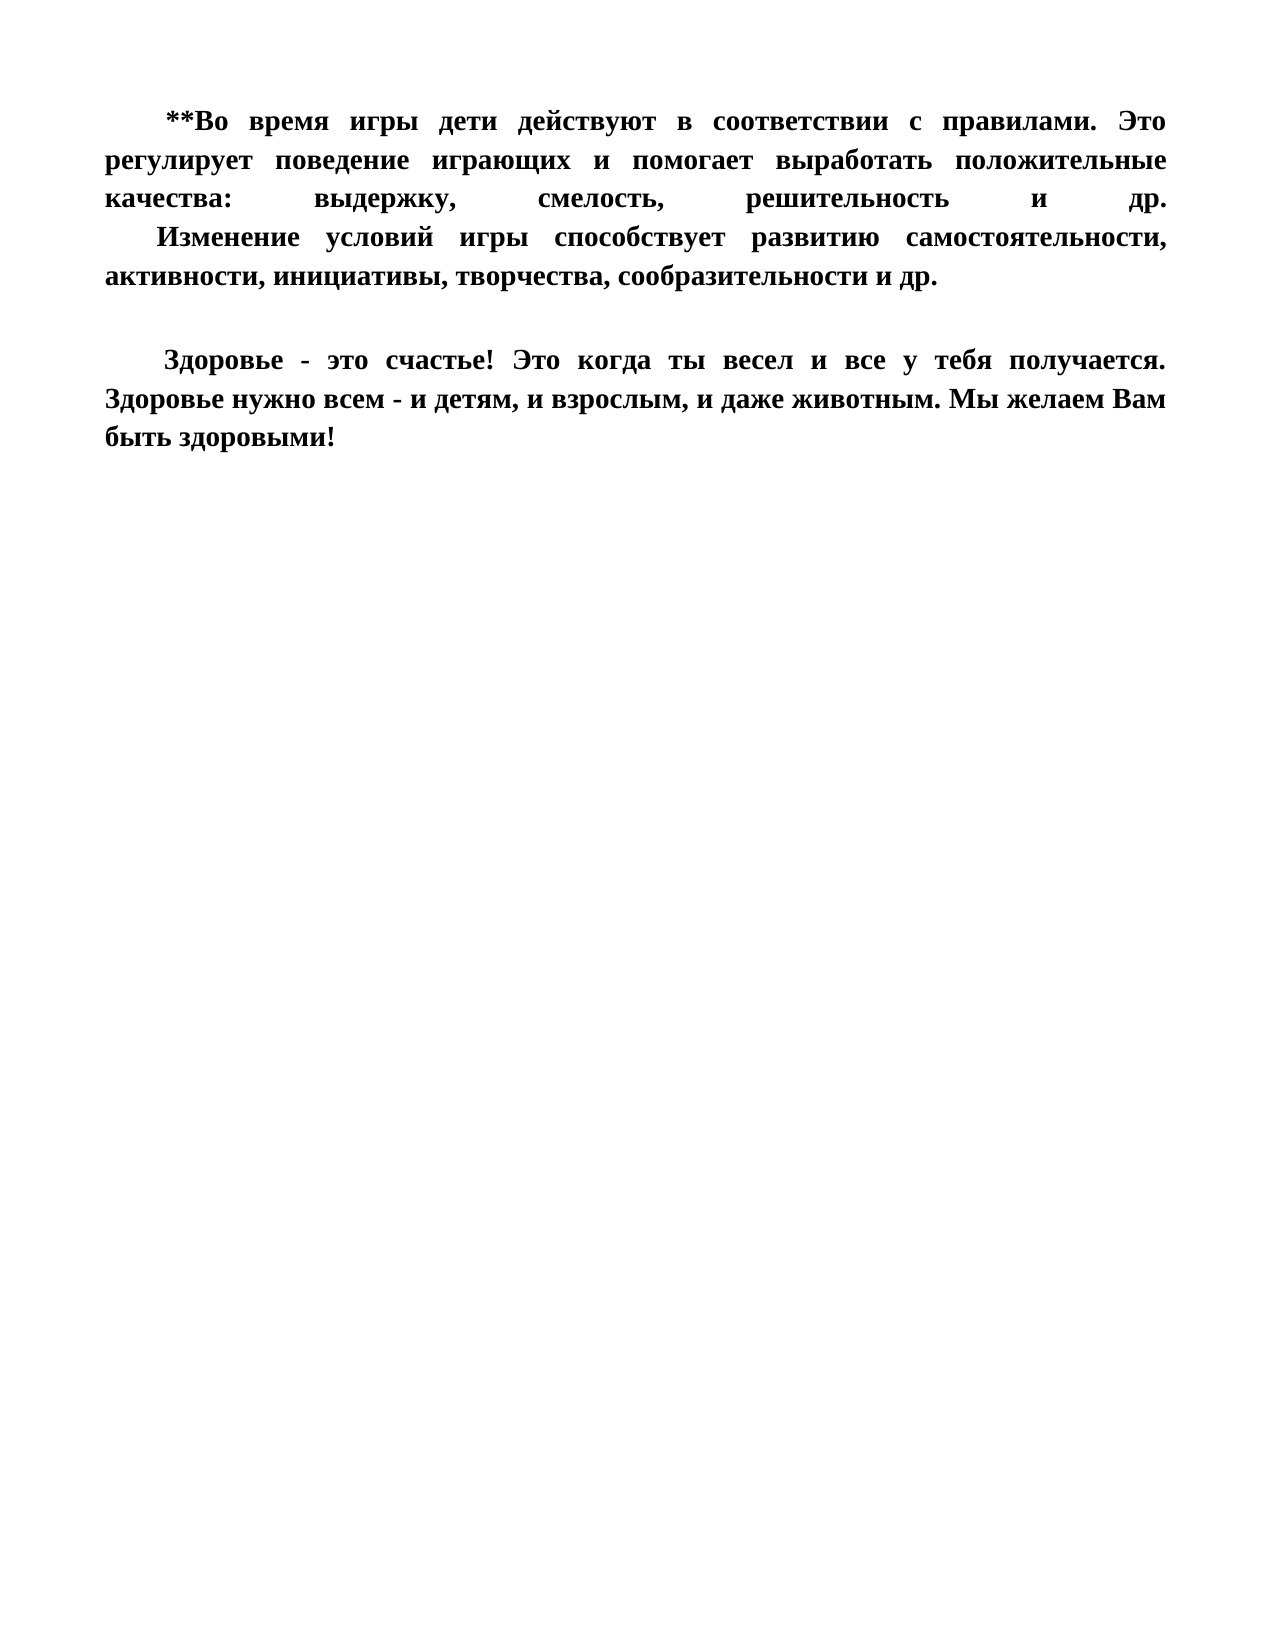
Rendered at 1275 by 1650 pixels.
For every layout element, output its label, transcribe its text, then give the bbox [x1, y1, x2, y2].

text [104, 103, 1168, 291]
text Здоровье - это счастье! Это когда ты весел и все у тебя получается. Здоровье нужно всем - и детям, и взрослым, и даже животным. Мы желаем Вам быть здоровыми! [104, 342, 1168, 453]
